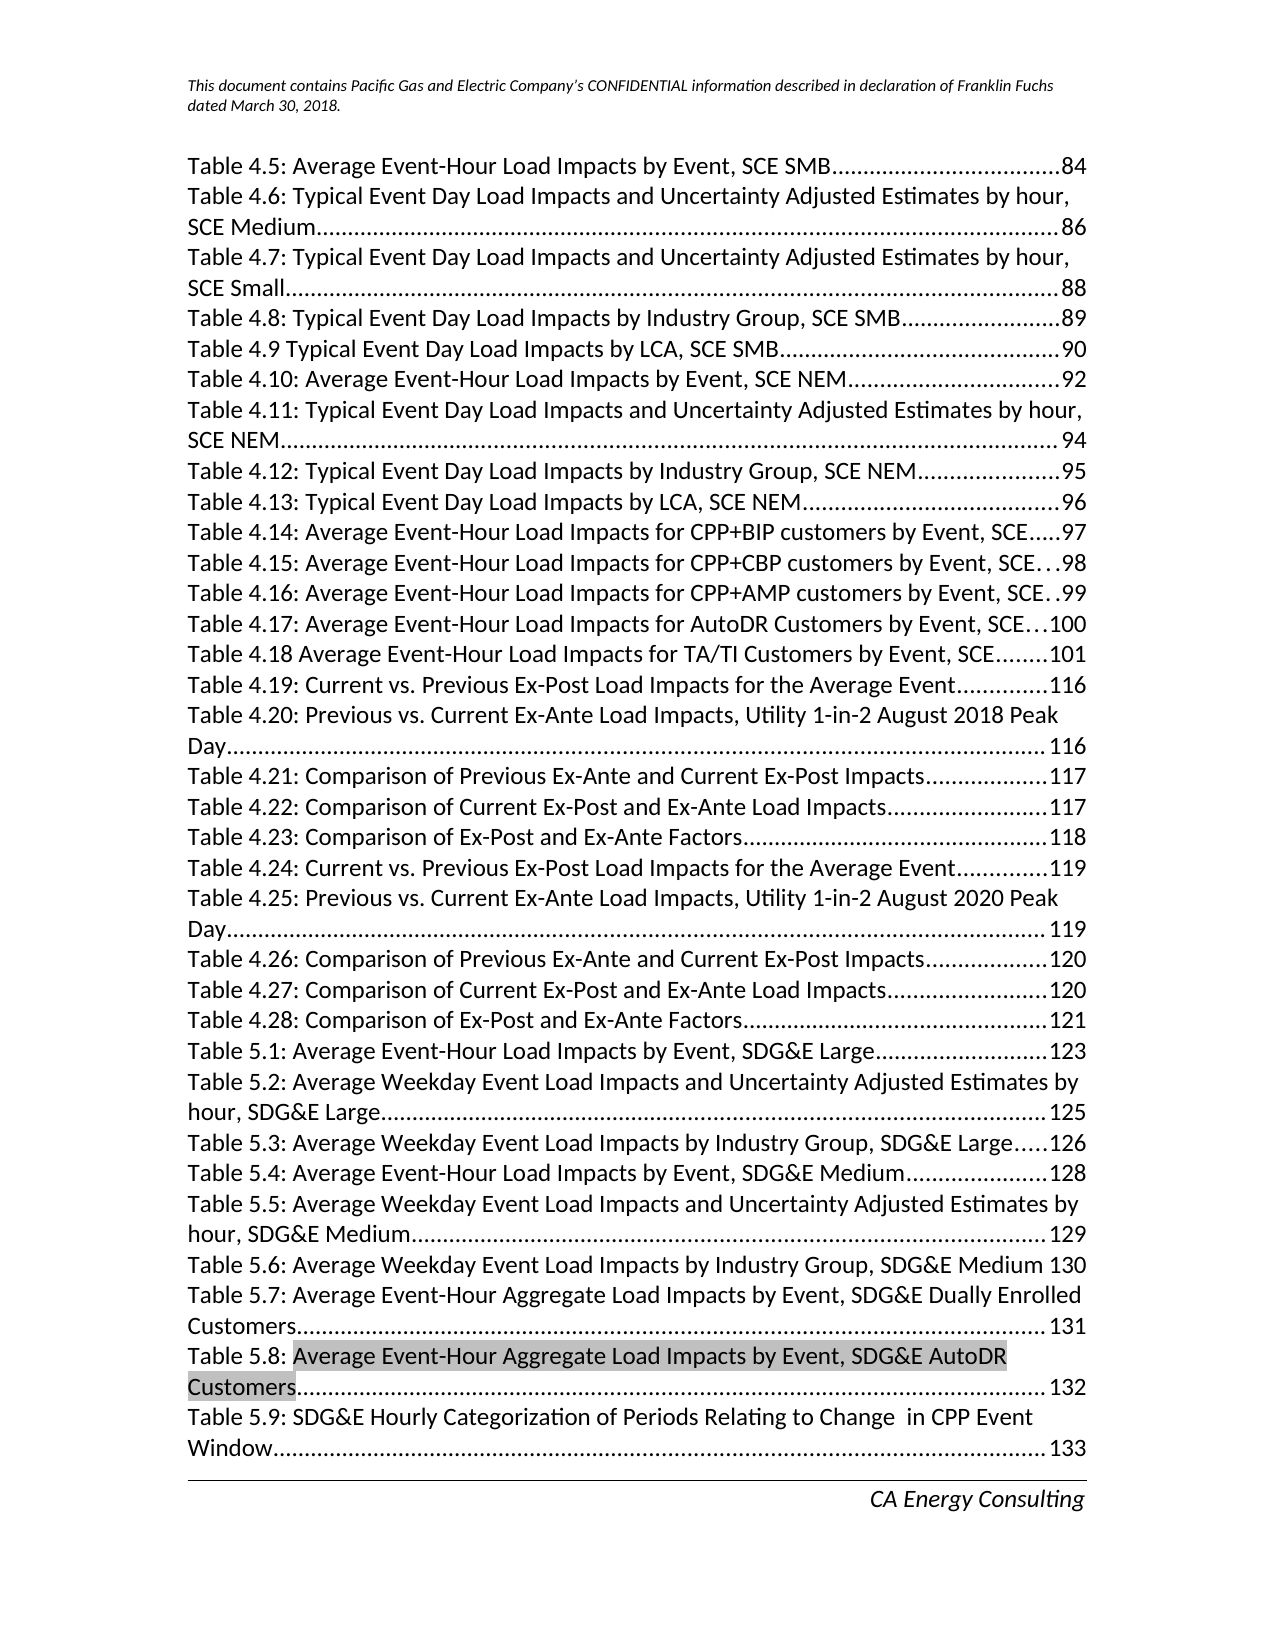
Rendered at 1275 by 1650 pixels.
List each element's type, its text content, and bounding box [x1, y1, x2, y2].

text Table 4.21: Comparison of Previous Ex-Ante and Current Ex-Post Impacts 117 [187, 760, 1087, 791]
text Table 4.12: Typical Event Day Load Impacts by Industry Group, SCE NEM 95 [187, 455, 1087, 486]
text Table 4.26: Comparison of Previous Ex-Ante and Current Ex-Post Impacts 120 [187, 943, 1087, 974]
text Table 4.17: Average Event-Hour Load Impacts for AutoDR Customers by Event, SCE 100 [187, 608, 1087, 638]
text Table 5.5: Average Weekday Event Load Impacts and Uncertainty Adjusted Estimates by hour, SDG&E Medium 129 [187, 1188, 1087, 1249]
text Table 5.6: Average Weekday Event Load Impacts by Industry Group, SDG&E Medium 130 [187, 1249, 1087, 1279]
text Table 4.9 Typical Event Day Load Impacts by LCA, SCE SMB 90 [187, 333, 1087, 364]
text Table 4.13: Typical Event Day Load Impacts by LCA, SCE NEM 96 [187, 486, 1087, 516]
text Table 4.19: Current vs. Previous Ex-Post Load Impacts for the Average Event 116 [187, 669, 1087, 699]
text Table 4.27: Comparison of Current Ex-Post and Ex-Ante Load Impacts 120 [187, 974, 1087, 1004]
text Table 5.4: Average Event-Hour Load Impacts by Event, SDG&E Medium 128 [187, 1157, 1087, 1188]
text Table 4.8: Typical Event Day Load Impacts by Industry Group, SCE SMB 89 [187, 303, 1087, 333]
text Table 4.14: Average Event-Hour Load Impacts for CPP+BIP customers by Event, SCE 97 [187, 516, 1087, 547]
text Table 4.7: Typical Event Day Load Impacts and Uncertainty Adjusted Estimates by hour, SCE Small 88 [187, 242, 1087, 303]
text Table 5.3: Average Weekday Event Load Impacts by Industry Group, SDG&E Large 126 [187, 1127, 1087, 1157]
text Table 5.8: Average Event-Hour Aggregate Load Impacts by Event, SDG&E AutoDR Customers 132 [187, 1340, 293, 1401]
text Table 4.5: Average Event-Hour Load Impacts by Event, SCE SMB 84 [187, 150, 1087, 181]
text Table 4.16: Average Event-Hour Load Impacts for CPP+AMP customers by Event, SCE 99 [187, 577, 1087, 608]
text Table 4.18 Average Event-Hour Load Impacts for TA/TI Customers by Event, SCE 101 [187, 638, 1087, 669]
text Table 4.6: Typical Event Day Load Impacts and Uncertainty Adjusted Estimates by hour, SCE Medium 86 [187, 181, 1087, 242]
text Table 4.20: Previous vs. Current Ex-Ante Load Impacts, Utility 1-in-2 August 2018 Peak Day 116 [187, 699, 1087, 760]
text Table 4.11: Typical Event Day Load Impacts and Uncertainty Adjusted Estimates by hour, SCE NEM 94 [187, 394, 1087, 455]
text Table 5.8: Average Event-Hour Aggregate Load Impacts by Event, SDG&E AutoDR Customers 132 [296, 1340, 1087, 1401]
text Table 4.22: Comparison of Current Ex-Post and Ex-Ante Load Impacts 117 [187, 791, 1087, 821]
text Table 4.23: Comparison of Ex-Post and Ex-Ante Factors 118 [187, 821, 1087, 852]
text Table 5.9: SDG&E Hourly Categorization of Periods Relating to Change in CPP Event Window 133 [187, 1401, 1087, 1462]
text Table 4.24: Current vs. Previous Ex-Post Load Impacts for the Average Event 119 [187, 852, 1087, 882]
text Table 5.2: Average Weekday Event Load Impacts and Uncertainty Adjusted Estimates by hour, SDG&E Large 125 [187, 1066, 1087, 1127]
text Table 5.7: Average Event-Hour Aggregate Load Impacts by Event, SDG&E Dually Enrolled Customers 131 [187, 1279, 1087, 1340]
text Table 4.10: Average Event-Hour Load Impacts by Event, SCE NEM 92 [187, 364, 1087, 394]
text Table 4.25: Previous vs. Current Ex-Ante Load Impacts, Utility 1-in-2 August 2020 Peak Day 119 [187, 882, 1087, 943]
text Table 4.28: Comparison of Ex-Post and Ex-Ante Factors 121 [187, 1004, 1087, 1035]
text Table 5.1: Average Event-Hour Load Impacts by Event, SDG&E Large 123 [187, 1035, 1087, 1066]
text Table 4.15: Average Event-Hour Load Impacts for CPP+CBP customers by Event, SCE 98 [187, 547, 1087, 577]
